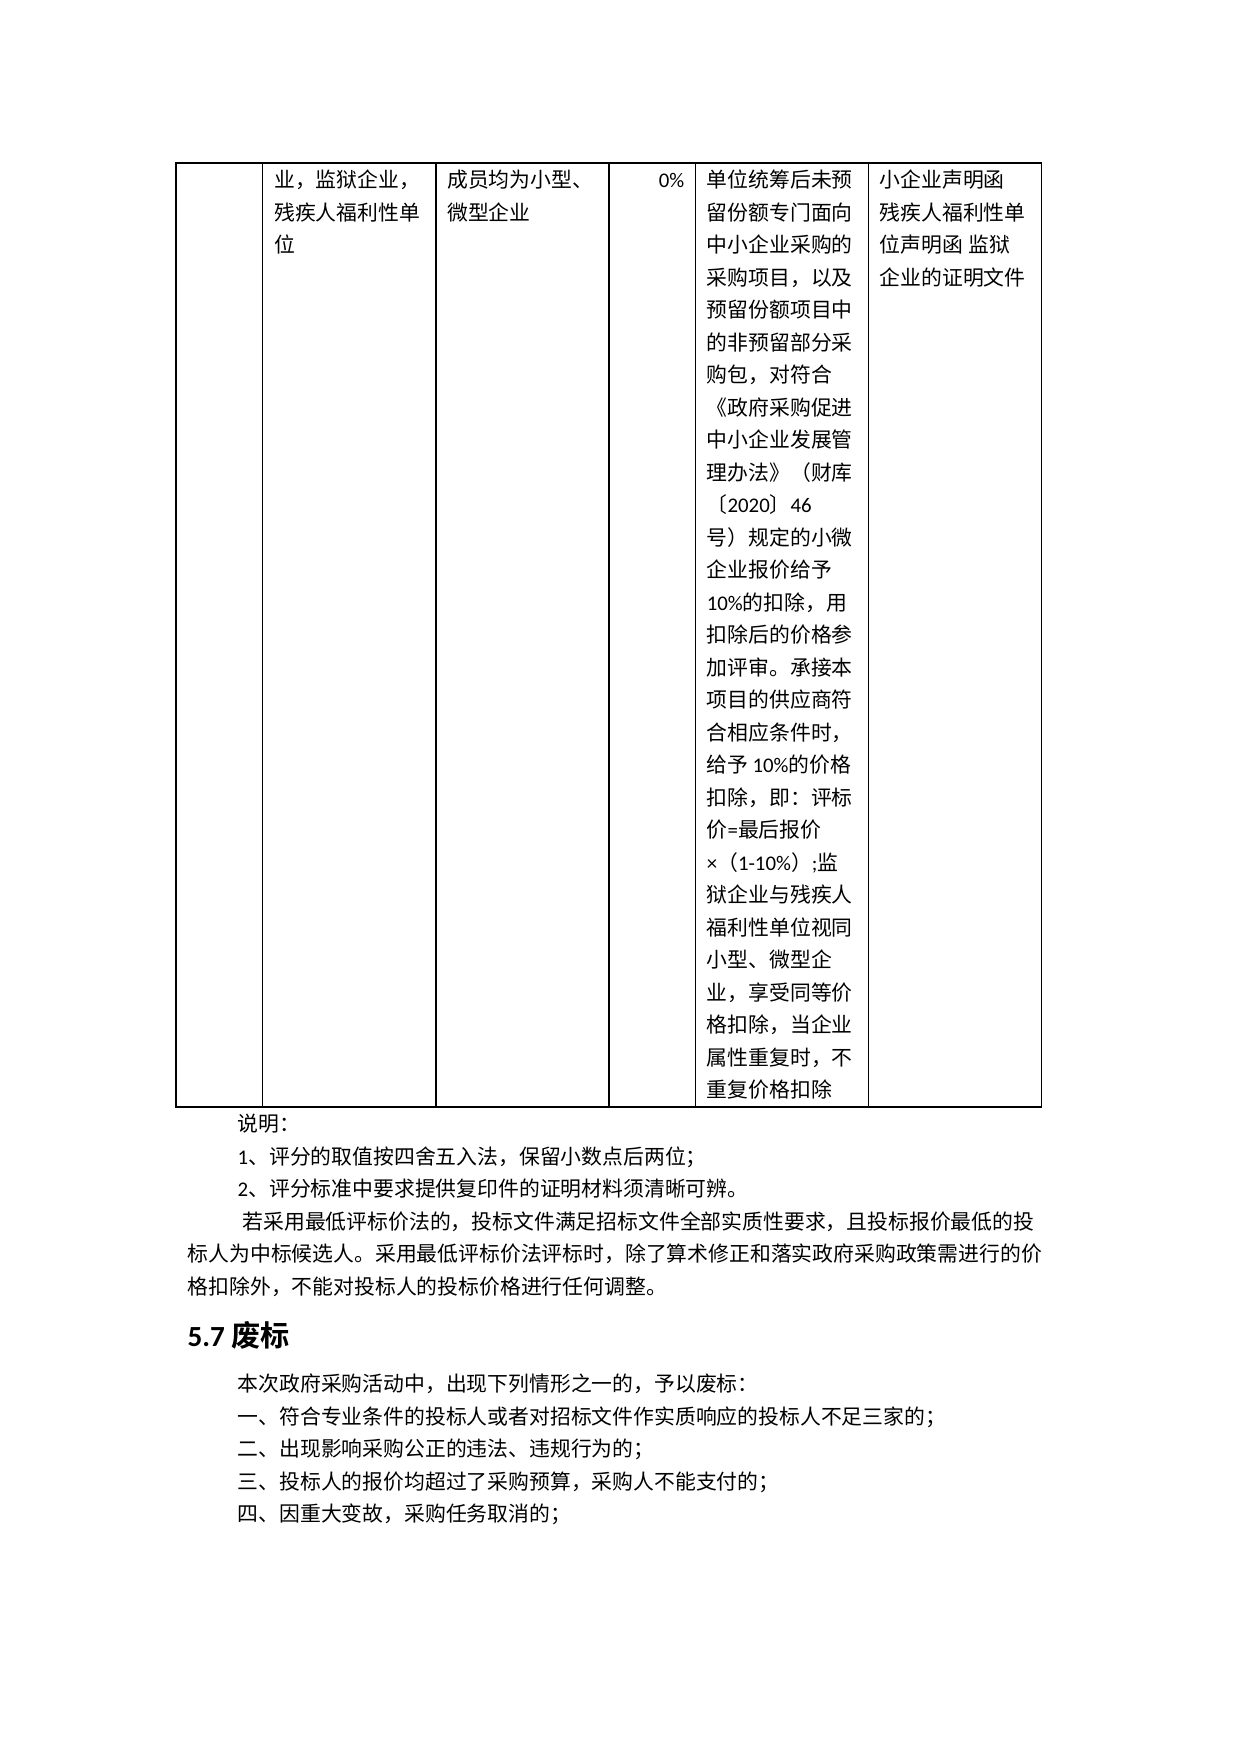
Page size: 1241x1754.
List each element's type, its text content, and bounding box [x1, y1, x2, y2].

text 1、评分的取值按四舍五入法，保留小数点后两位； [187, 1140, 1053, 1173]
table_cell 1 [177, 164, 262, 1106]
text 说明： [187, 1108, 1053, 1140]
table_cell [696, 164, 868, 1106]
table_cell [263, 164, 435, 1106]
table_cell 投标人或联合体成员均为小型、微型企业 [437, 164, 608, 1106]
text 四、因重大变故，采购任务取消的； [187, 1498, 1053, 1530]
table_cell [869, 164, 1041, 1106]
text 2、评分标准中要求提供复印件的证明材料须清晰可辨。 [187, 1173, 1053, 1205]
text 一、符合专业条件的投标人或者对招标文件作实质响应的投标人不足三家的； [187, 1400, 1053, 1433]
text 本次政府采购活动中，出现下列情形之一的，予以废标： [187, 1368, 1053, 1400]
text 二、出现影响采购公正的违法、违规行为的； [187, 1433, 1053, 1465]
text 5.7废标 [187, 1303, 1053, 1368]
table_cell 10.0000% [610, 164, 695, 1106]
text 若采用最低评标价法的，投标文件满足招标文件全部实质性要求，且投标报价最低的投标人为中标候选人。采用最低评标价法评标时，除了算术修正和落实政府采购政策需进行的价格扣除外，不能对投标人的投标价格进行任何调整。 [187, 1205, 1053, 1303]
text 三、投标人的报价均超过了采购预算，采购人不能支付的； [187, 1465, 1053, 1498]
